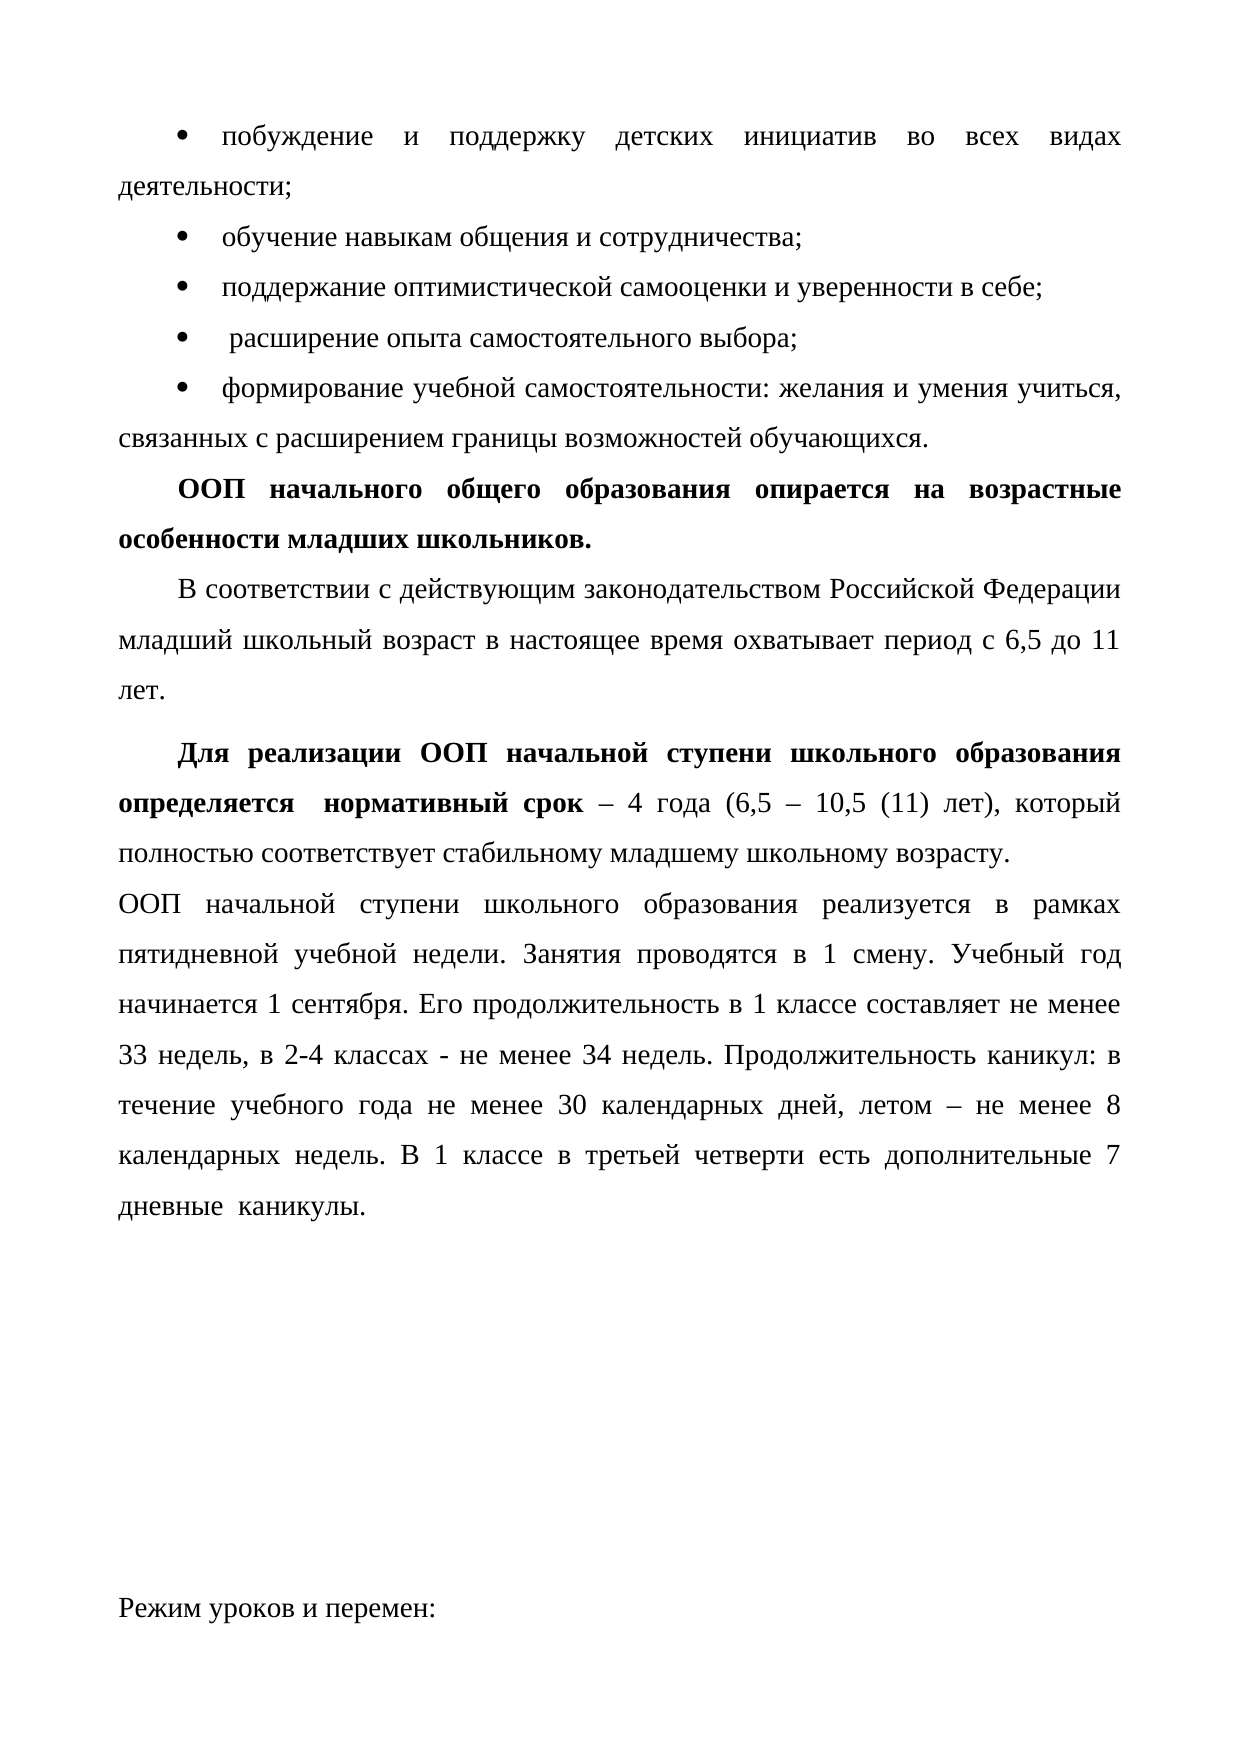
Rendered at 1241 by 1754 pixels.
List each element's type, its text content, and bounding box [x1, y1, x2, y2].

list поддержание оптимистической самооценки и уверенности в себе; [118, 269, 1122, 303]
text ООП начальной ступени школьного образования реализуется в рамках пятидневной учебной недели. Занятия проводятся в 1 смену. Учебный год начинается 1 сентября. Его продолжительность в 1 классе составляет не менее 33 недель, в 2-4 классах - не менее 34 недель. Продолжительность каникул: в течение учебного года не менее 30 календарных дней, летом – не менее 8 календарных недель. В 1 классе в третьей четверти есть дополнительные 7 дневные каникулы. [118, 886, 1122, 1221]
list побуждение и поддержку детских инициатив во всех видах деятельности; [118, 118, 1122, 202]
text ООП начального общего образования опирается на возрастные особенности младших школьников. [118, 471, 1122, 555]
text Для реализации ООП начальной ступени школьного образования определяется нормативный срок – 4 года (6,5 – 10,5 (11) лет), который полностью соответствует стабильному младшему школьному возрасту. [118, 735, 1122, 869]
text Режим уроков и перемен: [118, 1590, 1122, 1624]
list формирование учебной самостоятельности: желания и умения учиться, связанных с расширением границы возможностей обучающихся. [118, 370, 1122, 454]
list обучение навыкам общения и сотрудничества; [118, 219, 1122, 252]
list расширение опыта самостоятельного выбора; [118, 320, 1122, 353]
text В соответствии с действующим законодательством Российской Федерации младший школьный возраст в настоящее время охватывает период с 6,5 до 11 лет. [118, 571, 1122, 706]
